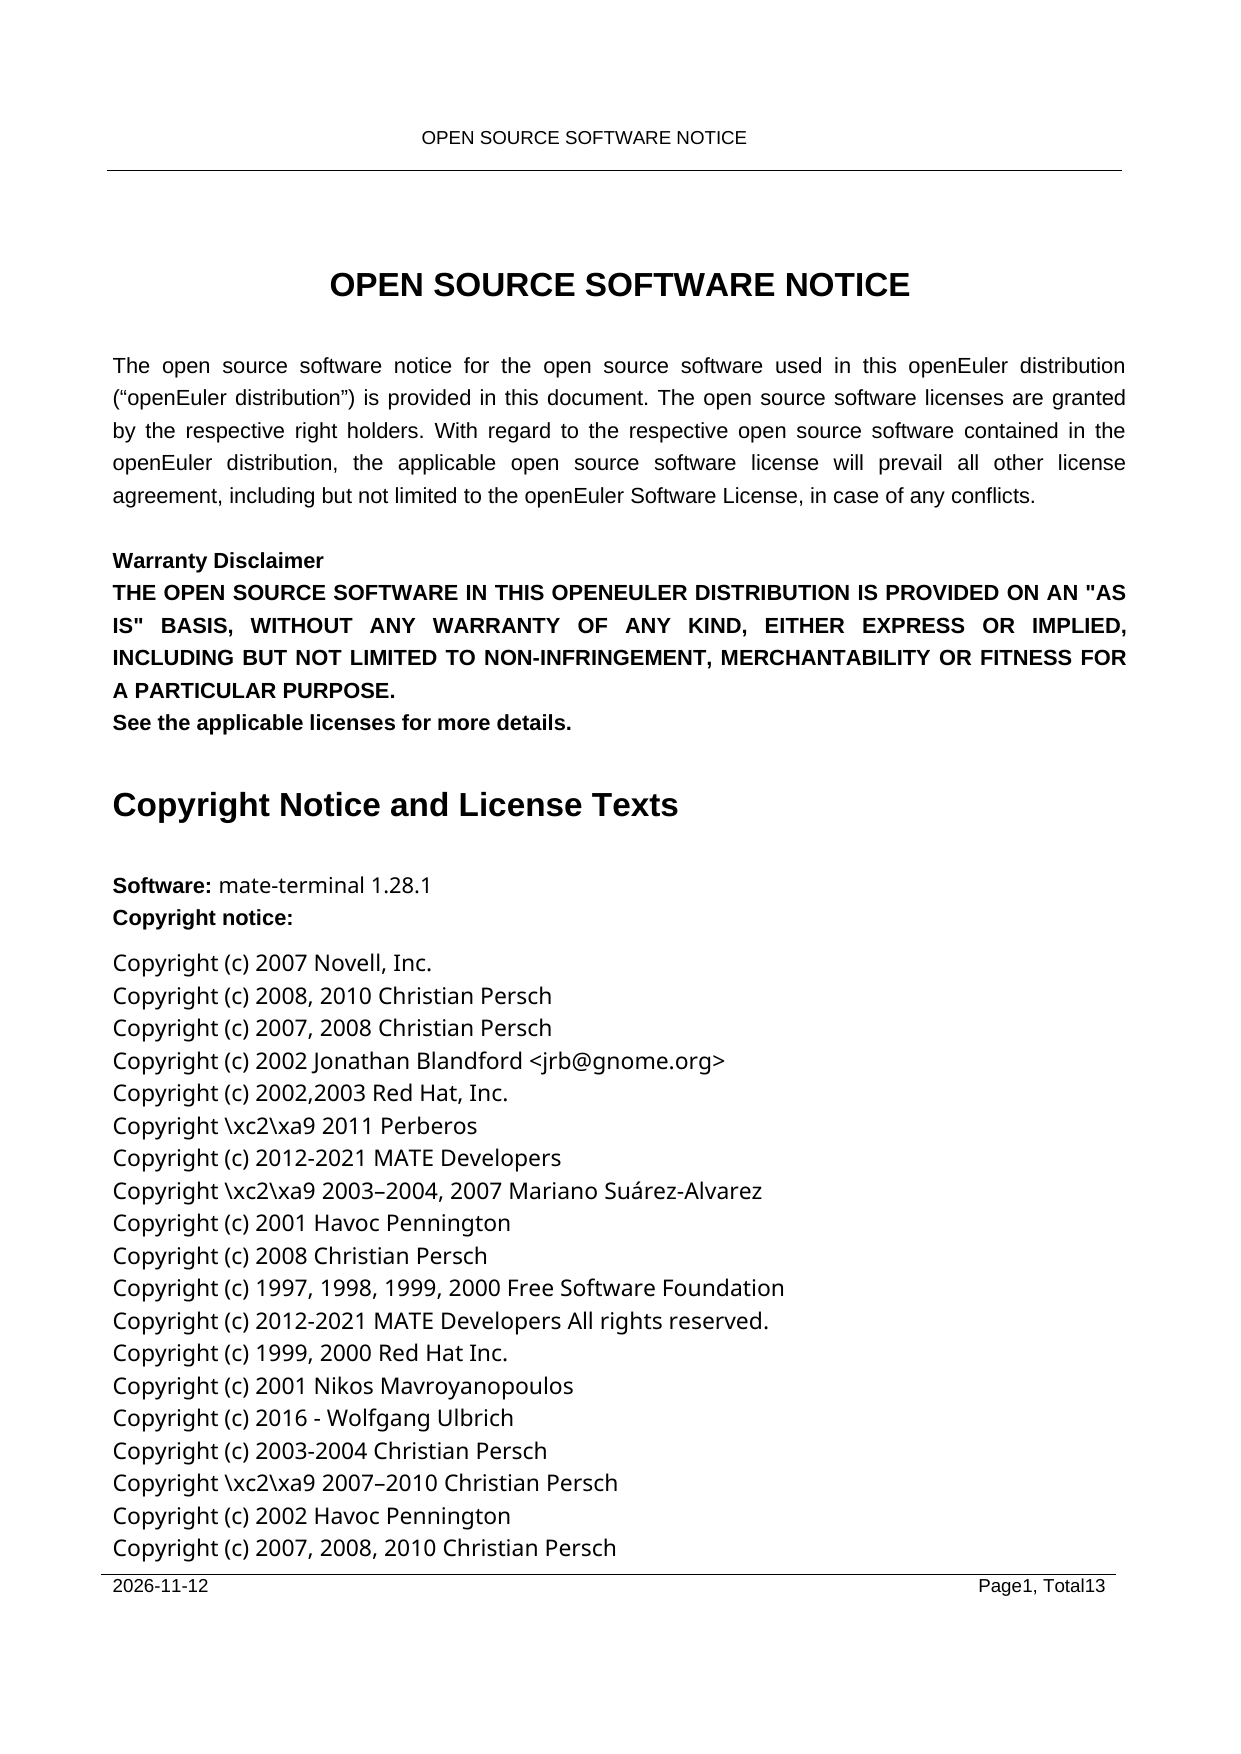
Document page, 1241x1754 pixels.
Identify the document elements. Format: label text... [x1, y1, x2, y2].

text THE OPEN SOURCE SOFTWARE IN THIS OPENEULER DISTRIBUTION IS PROVIDED ON AN "AS IS" BASIS, WITHOUT ANY WARRANTY OF ANY KIND, EITHER EXPRESS OR IMPLIED, INCLUDING BUT NOT LIMITED TO NON-INFRINGEMENT, MERCHANTABILITY OR FITNESS FOR A PARTICULAR PURPOSE. See the applicable licenses for more details. [112, 576, 1128, 739]
text OPEN SOURCE SOFTWARE NOTICE [112, 251, 1128, 316]
text The open source software notice for the open source software used in this openEuler distribution (“openEuler distribution”) is provided in this document. The open source software licenses are granted by the respective right holders. With regard to the respective open source software contained in the openEuler distribution, the applicable open source software license will prevail all other license agreement, including but not limited to the openEuler Software License, in case of any conflicts. [112, 349, 1128, 511]
text Warranty Disclaimer [112, 544, 1128, 576]
text Copyright Notice and License Texts [112, 771, 1128, 836]
title Software: mate-terminal 1.28.1 [112, 869, 1128, 901]
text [112, 947, 1128, 1564]
text Copyright notice: [112, 901, 1128, 934]
